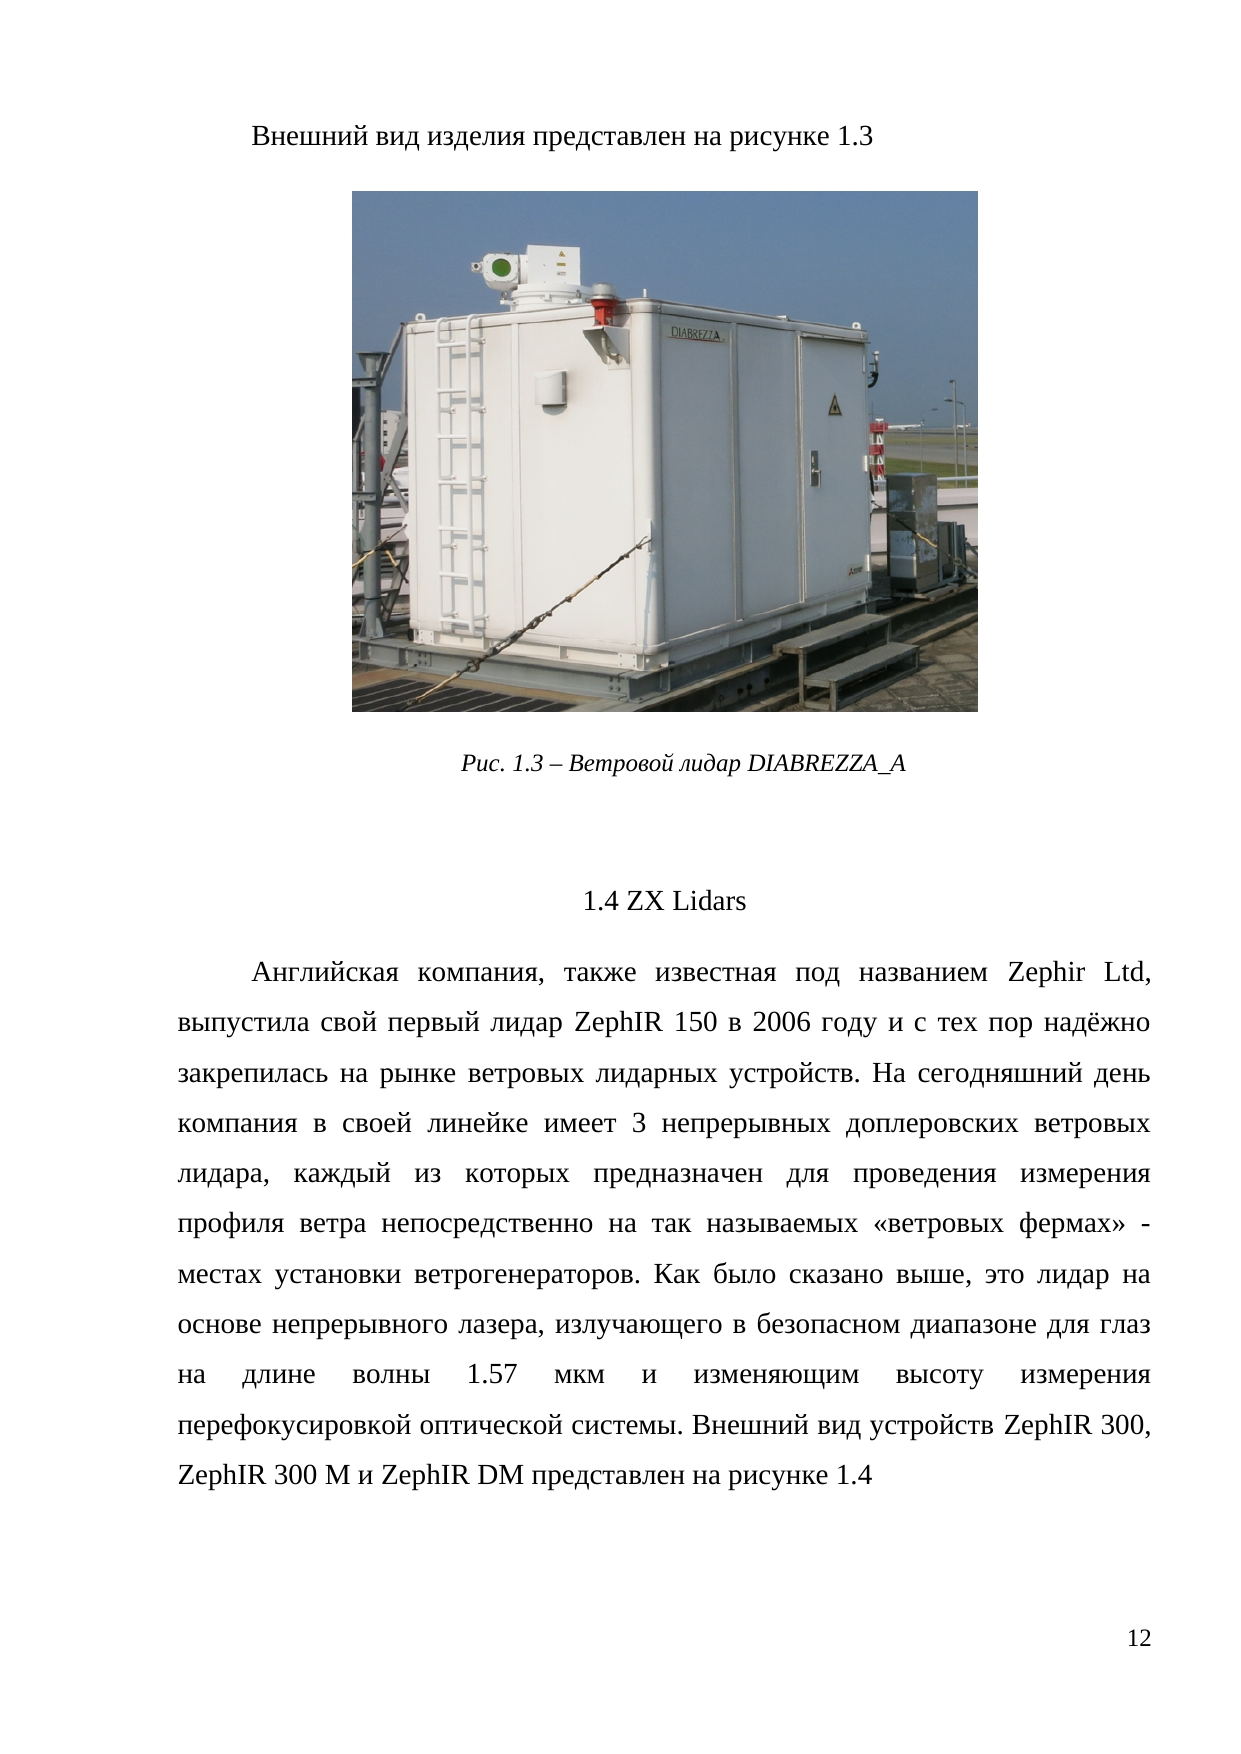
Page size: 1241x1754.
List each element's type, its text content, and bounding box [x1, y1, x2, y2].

text Рис. 1.3 – Ветровой лидар DIABREZZA_А [177, 748, 1152, 777]
text 1.4 ZX Lidars [177, 883, 1152, 916]
text Английская компания, также известная под названием Zephir Ltd, выпустила свой первый лидар ZephIR 150 в 2006 году и с тех пор надёжно закрепилась на рынке ветровых лидарных устройств. На сегодняшний день компания в своей линейке имеет 3 непрерывных доплеровских ветровых лидара, каждый из которых предназначен для проведения измерения профиля ветра непосредственно на так называемых «ветровых фермах» - местах установки ветрогенераторов. Как было сказано выше, это лидар на основе непрерывного лазера, излучающего в безопасном диапазоне для глаз на длине волны 1.57 мкм и изменяющим высоту измерения перефокусировкой оптической системы. Внешний вид устройств ZephIR 300, ZephIR 300 М и ZephIR DM представлен на рисунке 1.4 [177, 954, 1152, 1491]
text Внешний вид изделия представлен на рисунке 1.3 [177, 118, 1152, 152]
picture [350, 189, 979, 713]
